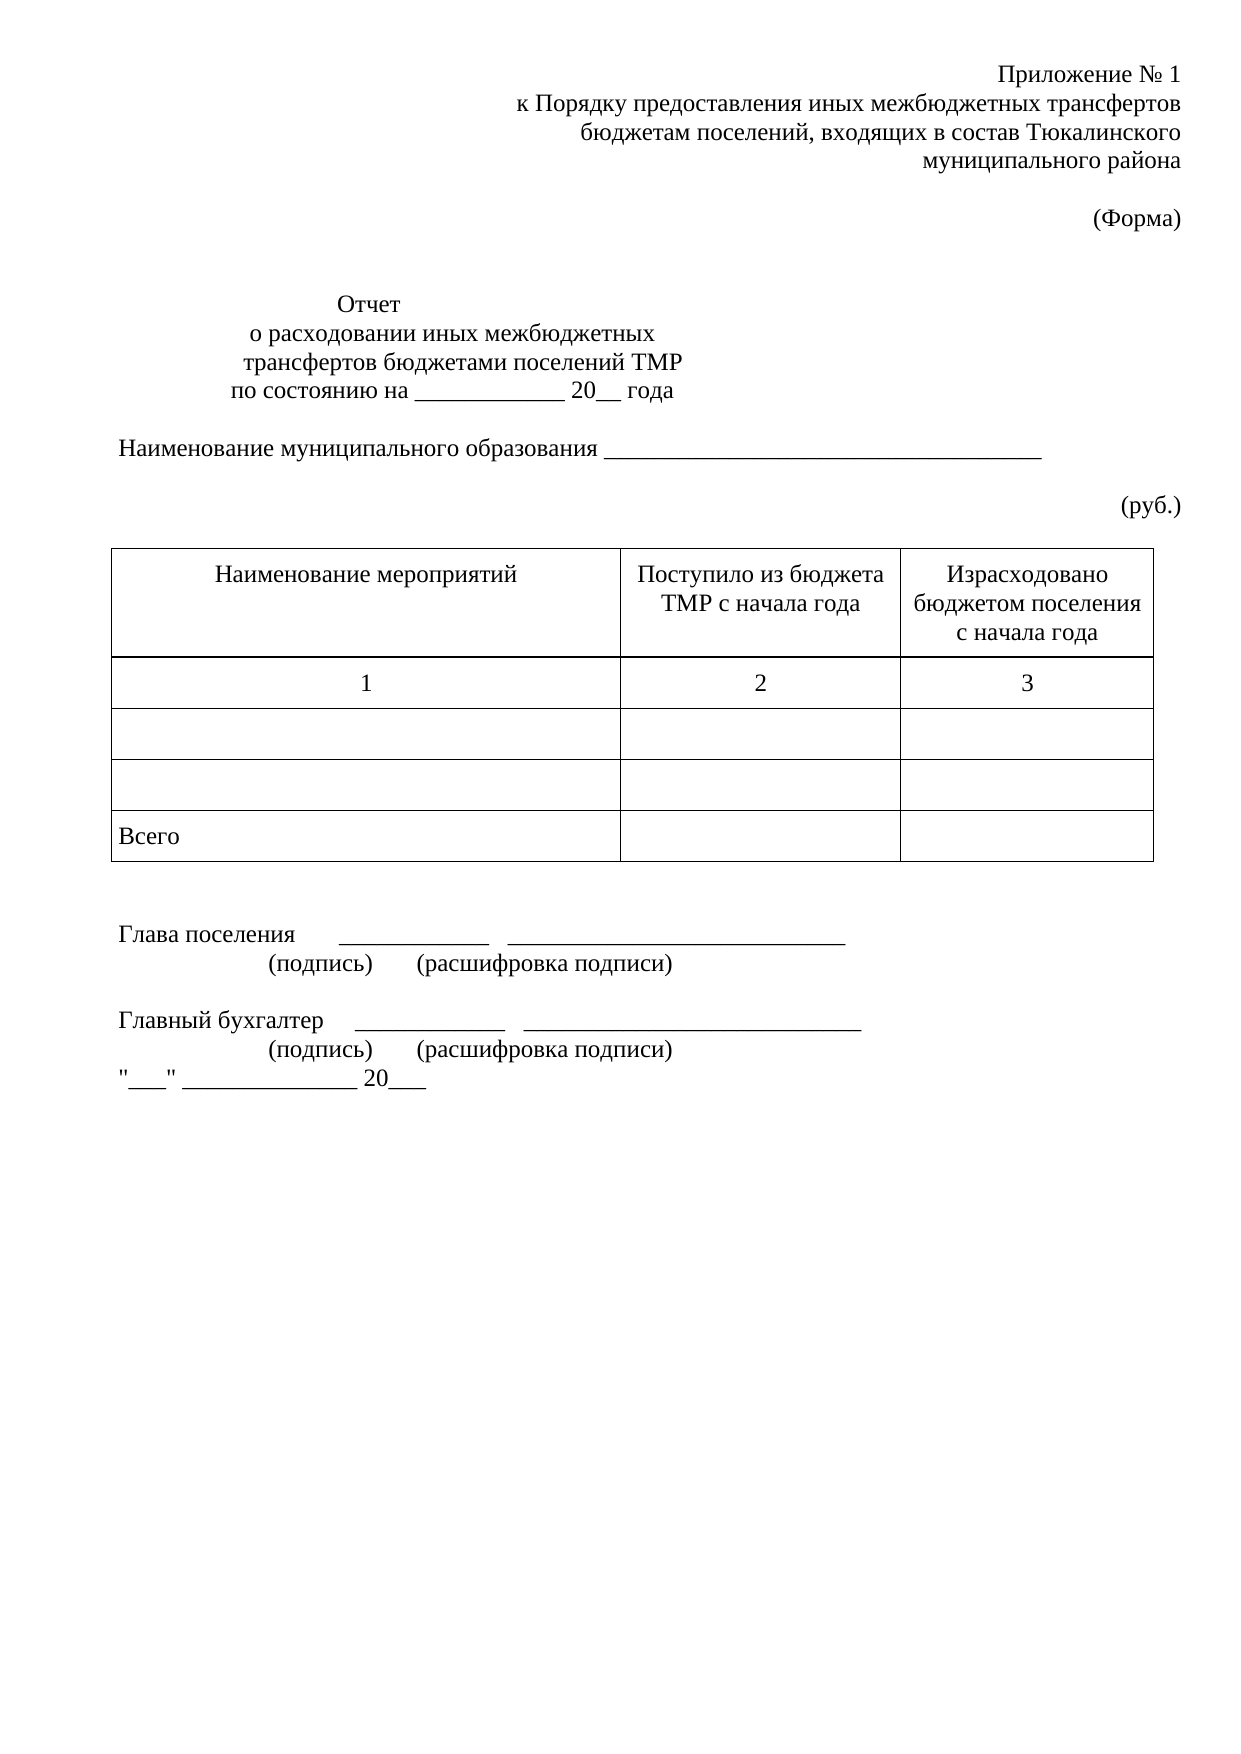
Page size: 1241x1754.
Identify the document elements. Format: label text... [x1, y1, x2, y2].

table_cell 1 [112, 658, 620, 707]
text о расходовании иных межбюджетных [118, 318, 1181, 347]
table_cell [112, 760, 620, 809]
table_cell [621, 709, 900, 758]
text (руб.) [118, 490, 1181, 519]
text бюджетам поселений, входящих в состав Тюкалинского [118, 117, 1181, 145]
table_cell [621, 811, 900, 861]
text трансфертов бюджетами поселений ТМР [118, 347, 1181, 375]
table_cell [901, 811, 1153, 861]
table_header Израсходовано бюджетом поселения с начала года [901, 549, 1153, 656]
table_header Наименование мероприятий [112, 549, 620, 656]
text по состоянию на ____________ 20__ года [118, 375, 1181, 404]
text Глава поселения ____________ ___________________________ [118, 919, 1181, 948]
table_header Поступило из бюджета ТМР с начала года [621, 549, 900, 656]
table_cell Всего [112, 811, 620, 861]
text (подпись) (расшифровка подписи) [118, 948, 1181, 977]
table_cell [901, 760, 1153, 809]
text Наименование муниципального образования ___________________________________ [118, 433, 1181, 462]
text Приложение № 1 [118, 59, 1181, 88]
text к Порядку предоставления иных межбюджетных трансфертов [118, 88, 1181, 117]
text Отчет [118, 289, 1181, 318]
text муниципального района [118, 145, 1181, 174]
table_cell [621, 760, 900, 809]
table_cell [112, 709, 620, 758]
text Главный бухгалтер ____________ ___________________________ [118, 1005, 1181, 1034]
text (подпись) (расшифровка подписи) [118, 1034, 1181, 1063]
table_cell [901, 709, 1153, 758]
table_cell 3 [901, 658, 1153, 707]
text (Форма) [118, 203, 1181, 232]
text "___" ______________ 20___ [118, 1063, 1181, 1092]
table_cell 2 [621, 658, 900, 707]
